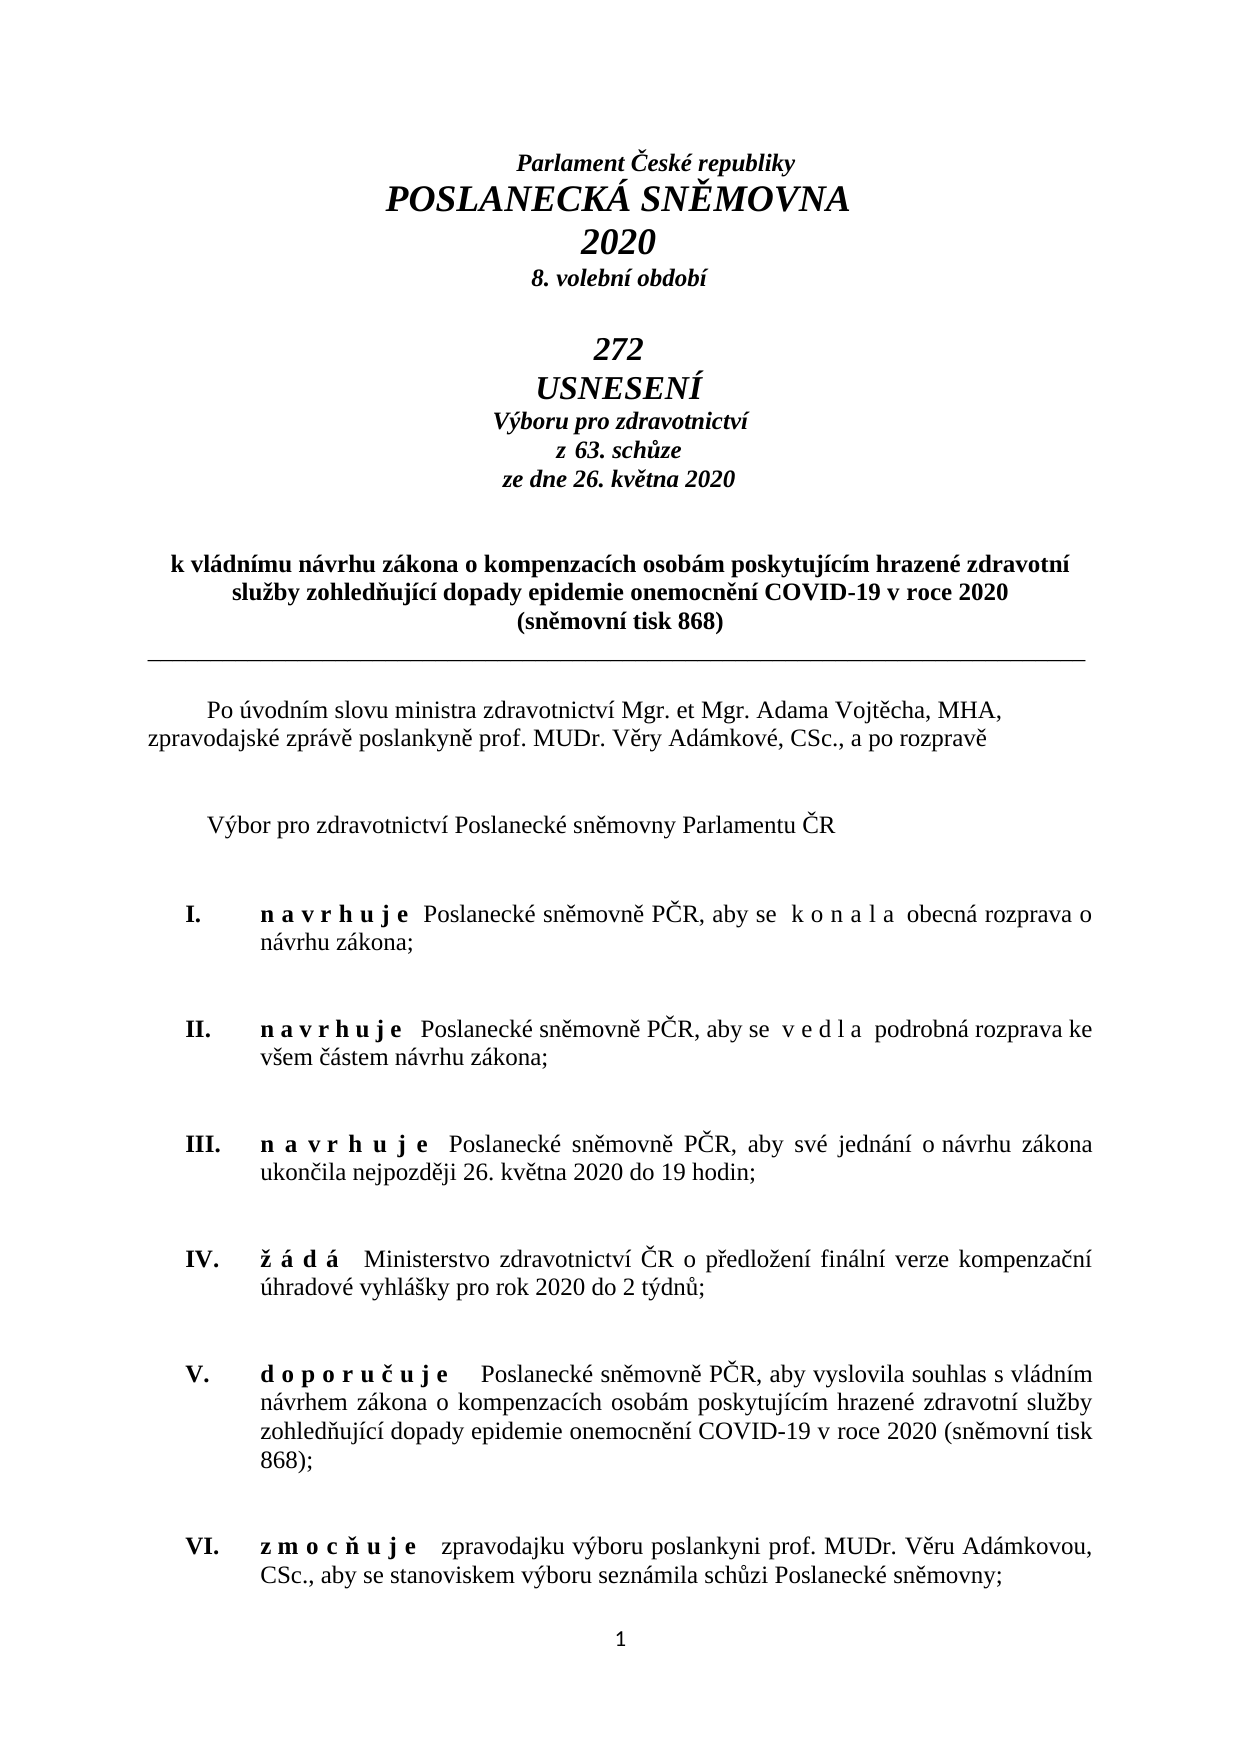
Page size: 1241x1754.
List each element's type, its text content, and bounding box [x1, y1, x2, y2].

text ze dne 26. května 2020 [148, 464, 1093, 493]
text 2020 [148, 219, 1093, 263]
text Parlament České republiky [148, 148, 1093, 176]
text z 63. schůze [148, 435, 1093, 464]
text (sněmovní tisk 868) [148, 606, 1093, 635]
text Po úvodním slovu ministra zdravotnictví Mgr. et Mgr. Adama Vojtěcha, MHA, zpravodajské zprávě poslankyně prof. MUDr. Věry Adámkové, CSc., a po rozpravě [148, 695, 1093, 752]
list ___________________________________________________________________________ [148, 635, 1093, 664]
text USNESENÍ [148, 368, 1093, 406]
text Výboru pro zdravotnictví [148, 406, 1093, 435]
list ž á d á Ministerstvo zdravotnictví ČR o předložení finální verze kompenzační úhradové vyhlášky pro rok 2020 do 2 týdnů; [185, 1244, 1093, 1301]
text 272 [148, 330, 1093, 368]
list d o p o r u č u j e Poslanecké sněmovně PČR, aby vyslovila souhlas s vládním návrhem zákona o kompenzacích osobám poskytujícím hrazené zdravotní služby zohledňující dopady epidemie onemocnění COVID-19 v roce 2020 (sněmovní tisk 868); [185, 1359, 1093, 1474]
text 8. volební období [148, 263, 1093, 291]
list z m o c ň u j e zpravodajku výboru poslankyni prof. MUDr. Věru Adámkovou, CSc., aby se stanoviskem výboru seznámila schůzi Poslanecké sněmovny; [185, 1531, 1093, 1589]
list n a v r h u j e Poslanecké sněmovně PČR, aby své jednání o návrhu zákona ukončila nejpozději 26. května 2020 do 19 hodin; [185, 1129, 1093, 1186]
text Výbor pro zdravotnictví Poslanecké sněmovny Parlamentu ČR [148, 810, 1093, 838]
list n a v r h u j e Poslanecké sněmovně PČR, aby se k o n a l a obecná rozprava o návrhu zákona; [185, 899, 1093, 956]
text POSLANECKÁ SNĚMOVNA [148, 176, 1093, 219]
text k vládnímu návrhu zákona o kompenzacích osobám poskytujícím hrazené zdravotní služby zohledňující dopady epidemie onemocnění COVID-19 v roce 2020 [148, 549, 1093, 606]
list n a v r h u j e Poslanecké sněmovně PČR, aby se v e d l a podrobná rozprava ke všem částem návrhu zákona; [185, 1014, 1093, 1071]
